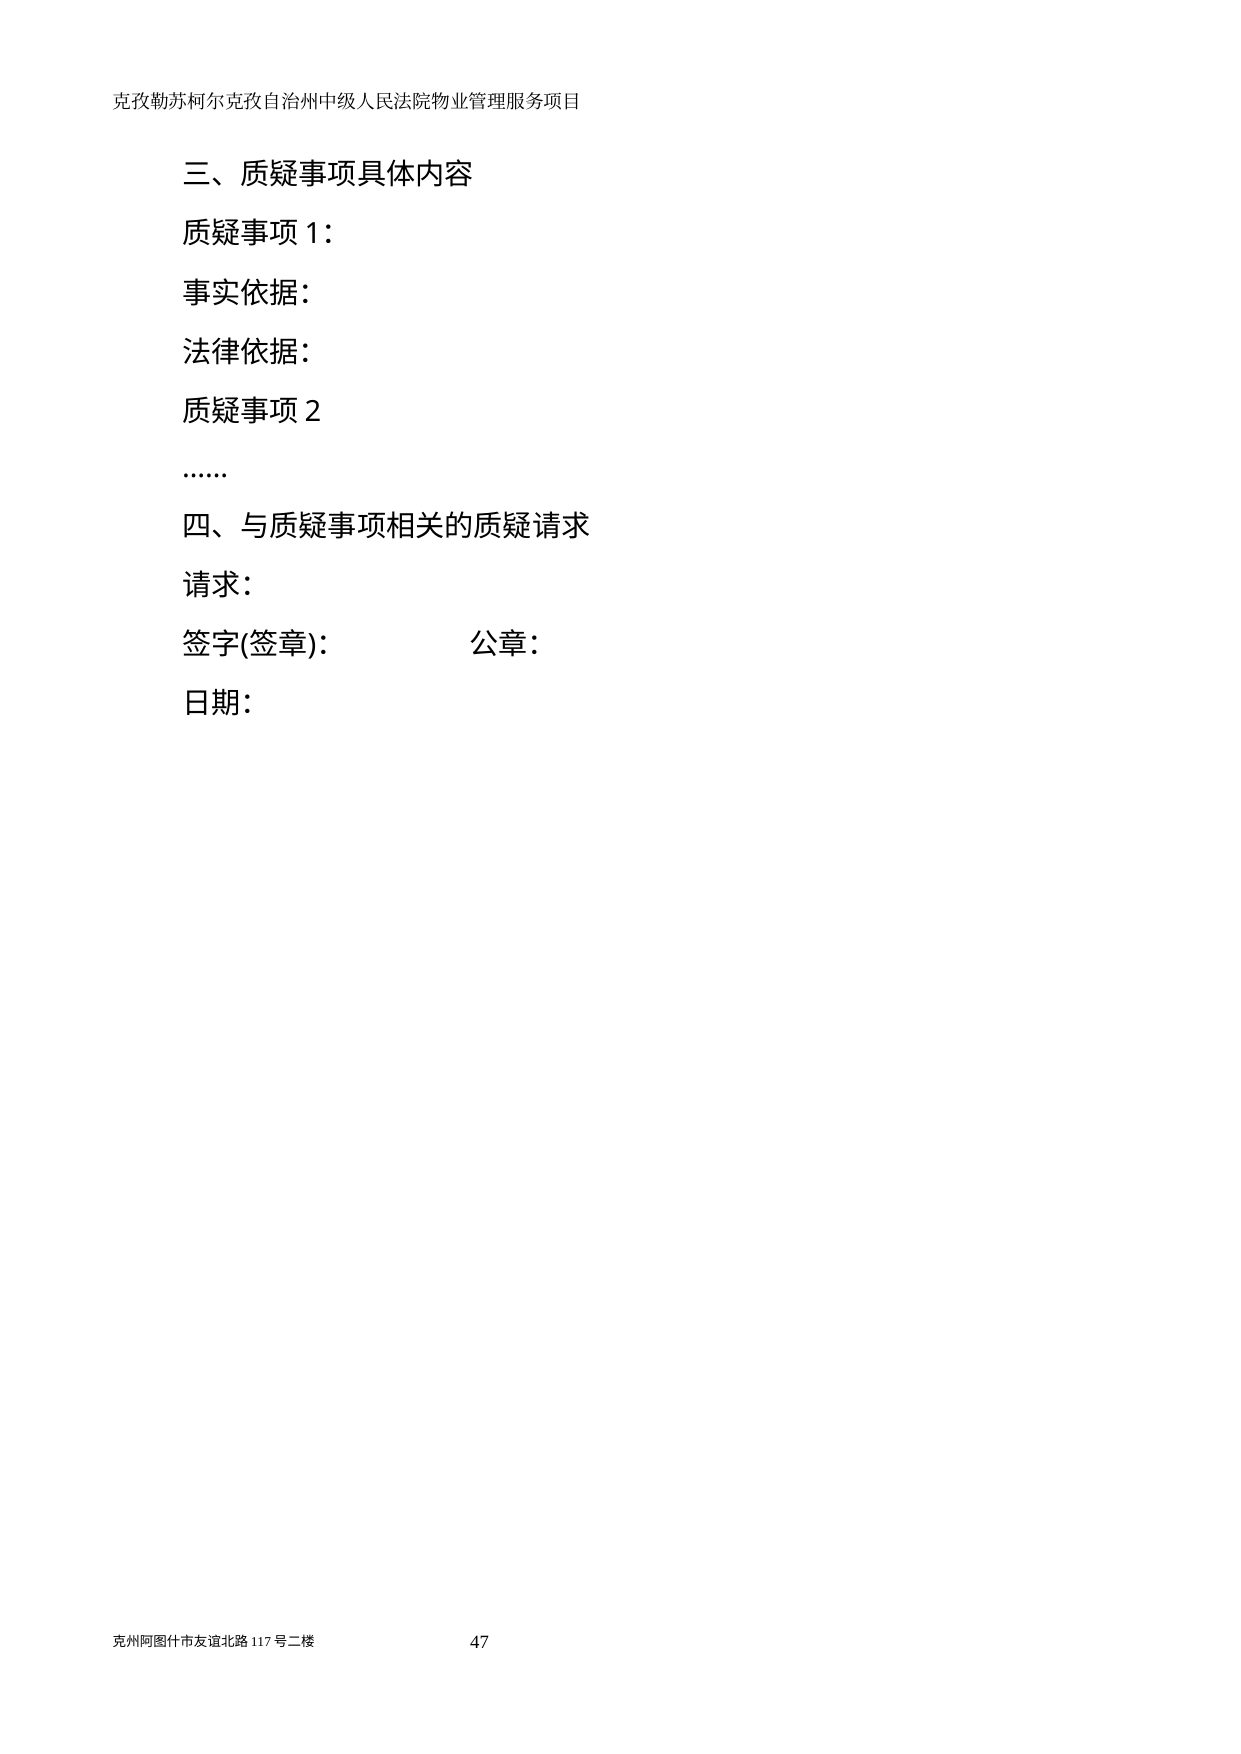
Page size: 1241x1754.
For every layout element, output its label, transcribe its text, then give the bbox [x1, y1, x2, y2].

text 三、质疑事项具体内容 [122, 151, 1118, 193]
text 日期： [122, 680, 1118, 722]
text 质疑事项2 [122, 387, 1118, 430]
text …… [122, 447, 1118, 486]
text 质疑事项1： [122, 210, 1118, 252]
text 请求： [122, 561, 1118, 604]
text 四、与质疑事项相关的质疑请求 [122, 502, 1118, 544]
text 事实依据： [122, 269, 1118, 311]
text 法律依据： [122, 328, 1118, 371]
text 签字(签章)： 公章： [122, 621, 1118, 663]
